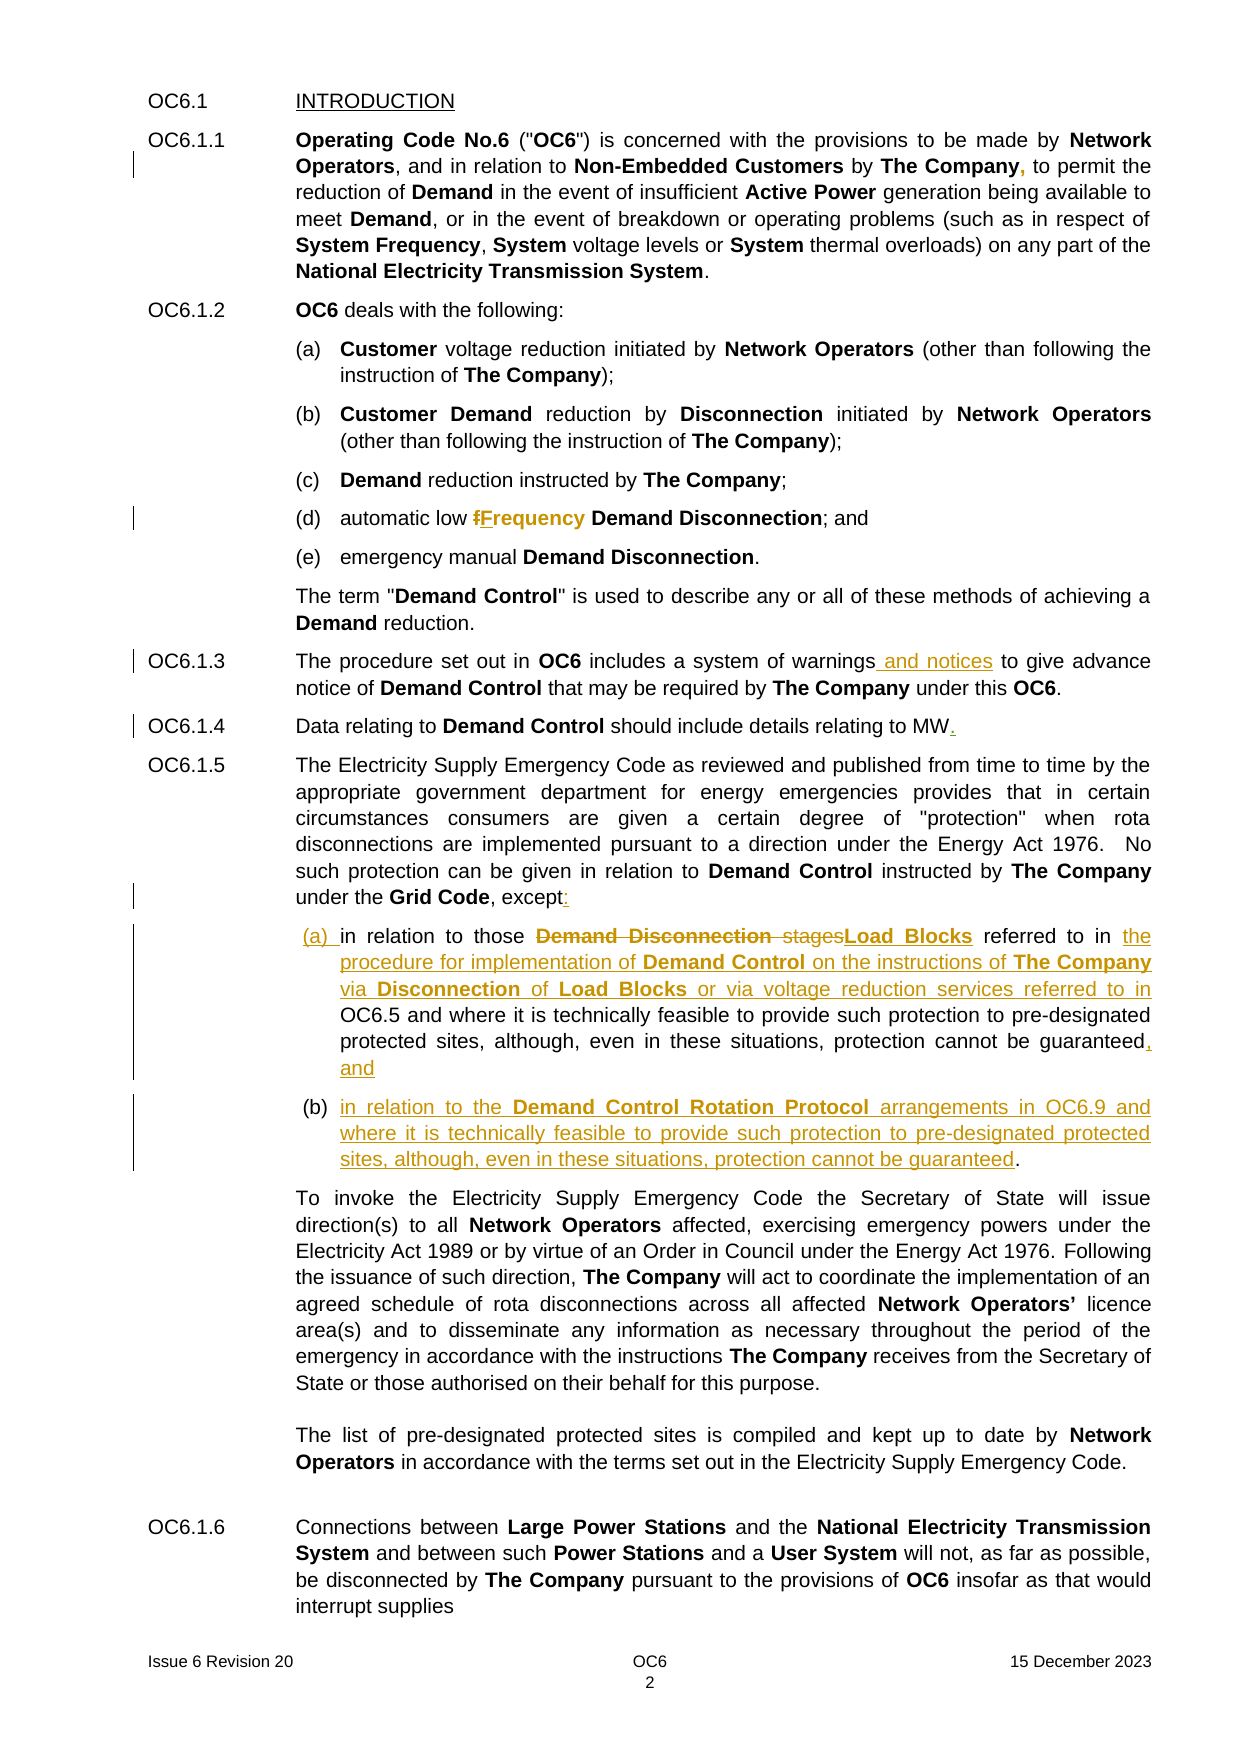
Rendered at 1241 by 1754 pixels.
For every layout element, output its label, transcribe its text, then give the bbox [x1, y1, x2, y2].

text The term "Demand Control" is used to describe any or all of these methods of achieving a Demand reduction. [148, 584, 1152, 634]
text (d) automatic low requency Demand Disconnection; and [295, 506, 1152, 530]
text OC6.1.4 Data relating to Demand Control should include details relating to MW [148, 714, 1152, 738]
text OC6.1.2 OC6 deals with the following: [148, 298, 1152, 322]
list in relation to those referred to in OC6.5 and where it is technically feasible to provide such protection to pre-designated protected sites, although, even in these situations, protection cannot be guaranteed [302, 924, 1152, 1079]
text (b) Customer Demand reduction by Disconnection initiated by Network Operators (other than following the instruction of The Company); [295, 402, 1152, 452]
text (a) Customer voltage reduction initiated by Network Operators (other than following the instruction of The Company); [295, 337, 1152, 387]
text OC6.1 INTRODUCTION [148, 89, 1152, 113]
text OC6.1.3 The procedure set out in OC6 includes a system of warnings to give advance notice of Demand Control that may be required by The Company under this OC6. [148, 649, 1152, 699]
text OC6.1.6 Connections between Large Power Stations and the National Electricity Transmission System and between such Power Stations and a User System will not, as far as possible, be disconnected by The Company pursuant to the provisions of OC6 insofar as that would interrupt supplies [148, 1515, 1152, 1618]
text OC6.1.1 Operating Code No.6 ("OC6") is concerned with the provisions to be made by Network Operators, and in relation to Non-Embedded Customers by The Company, to permit the reduction of Demand in the event of insufficient Active Power generation being available to meet Demand, or in the event of breakdown or operating problems (such as in respect of System Frequency, System voltage levels or System thermal overloads) on any part of the National Electricity Transmission System. [148, 127, 1152, 283]
text To invoke the Electricity Supply Emergency Code the Secretary of State will issue direction(s) to all Network Operators affected, exercising emergency powers under the Electricity Act 1989 or by virtue of an Order in Council under the Energy Act 1976. Following the issuance of such direction, The Company will act to coordinate the implementation of an agreed schedule of rota disconnections across all affected Network Operators’ licence area(s) and to disseminate any information as necessary throughout the period of the emergency in accordance with the instructions The Company receives from the Secretary of State or those authorised on their behalf for this purpose. [148, 1186, 1152, 1394]
text OC6.1.5 The Electricity Supply Emergency Code as reviewed and published from time to time by the appropriate government department for energy emergencies provides that in certain circumstances consumers are given a certain degree of "protection" when rota disconnections are implemented pursuant to a direction under the Energy Act 1976. No such protection can be given in relation to Demand Control instructed by The Company under the Grid Code, except [148, 753, 1152, 909]
text (c) Demand reduction instructed by The Company; [295, 467, 1152, 491]
list . [302, 1094, 1152, 1171]
text (e) emergency manual Demand Disconnection. [295, 545, 1152, 569]
text The list of pre-designated protected sites is compiled and kept up to date by Network Operators in accordance with the terms set out in the Electricity Supply Emergency Code. [148, 1423, 1152, 1473]
